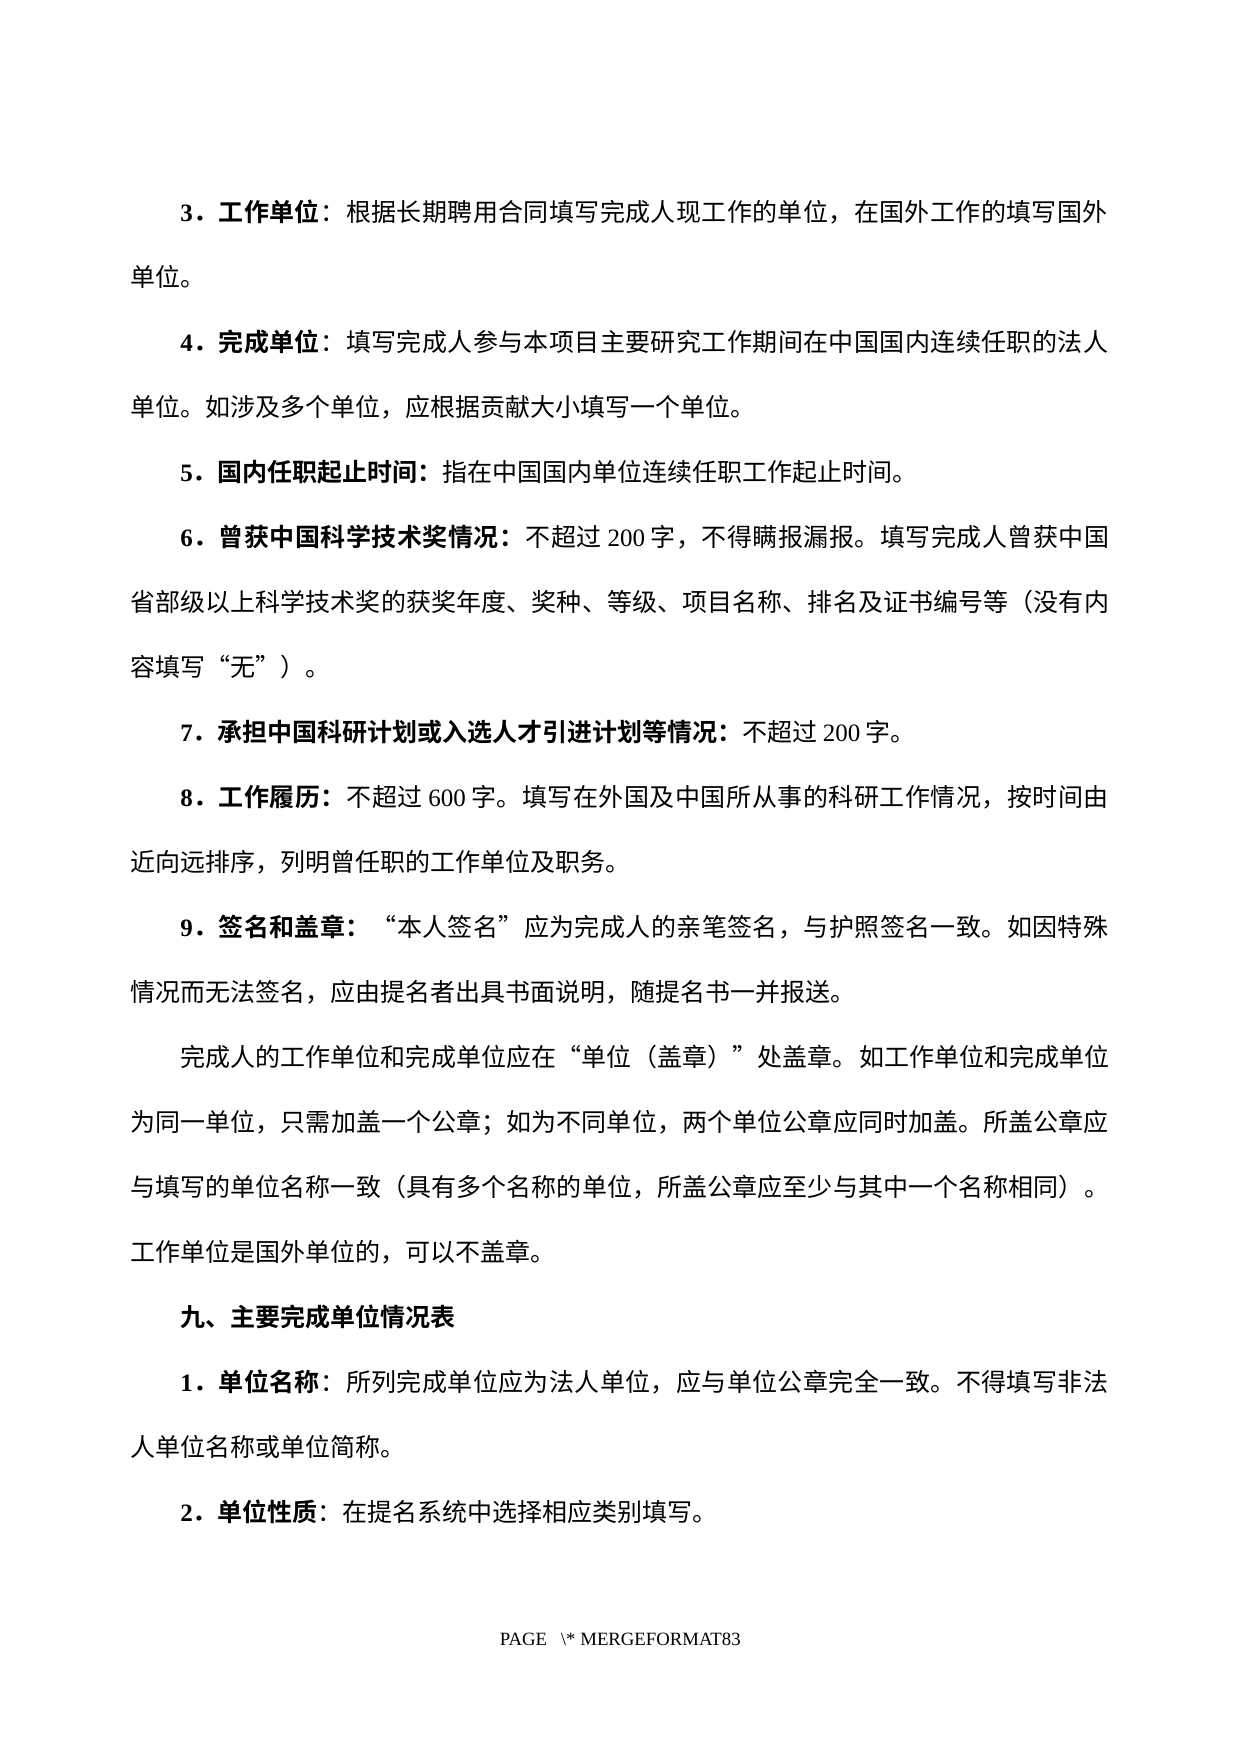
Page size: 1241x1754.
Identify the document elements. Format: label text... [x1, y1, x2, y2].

text 九、主要完成单位情况表 [130, 1283, 1110, 1348]
text 2．单位性质：在提名系统中选择相应类别填写。 [130, 1478, 1110, 1543]
text 7．承担中国科研计划或入选人才引进计划等情况：不超过200字。 [130, 698, 1110, 763]
text 4．完成单位：填写完成人参与本项目主要研究工作期间在中国国内连续任职的法人单位。如涉及多个单位，应根据贡献大小填写一个单位。 [130, 308, 1110, 438]
text 9．签名和盖章：“本人签名”应为完成人的亲笔签名，与护照签名一致。如因特殊情况而无法签名，应由提名者出具书面说明，随提名书一并报送。 [130, 893, 1110, 1023]
text 3．工作单位：根据长期聘用合同填写完成人现工作的单位，在国外工作的填写国外单位。 [130, 178, 1110, 308]
text 5．国内任职起止时间：指在中国国内单位连续任职工作起止时间。 [130, 438, 1110, 503]
text 1．单位名称：所列完成单位应为法人单位，应与单位公章完全一致。不得填写非法人单位名称或单位简称。 [130, 1348, 1110, 1478]
text 8．工作履历：不超过600字。填写在外国及中国所从事的科研工作情况，按时间由近向远排序，列明曾任职的工作单位及职务。 [130, 763, 1110, 893]
text 完成人的工作单位和完成单位应在“单位（盖章）”处盖章。如工作单位和完成单位为同一单位，只需加盖一个公章；如为不同单位，两个单位公章应同时加盖。所盖公章应与填写的单位名称一致（具有多个名称的单位，所盖公章应至少与其中一个名称相同）。工作单位是国外单位的，可以不盖章。 [130, 1023, 1110, 1283]
text 6．曾获中国科学技术奖情况：不超过200字，不得瞒报漏报。填写完成人曾获中国省部级以上科学技术奖的获奖年度、奖种、等级、项目名称、排名及证书编号等（没有内容填写“无”）。 [130, 503, 1110, 698]
